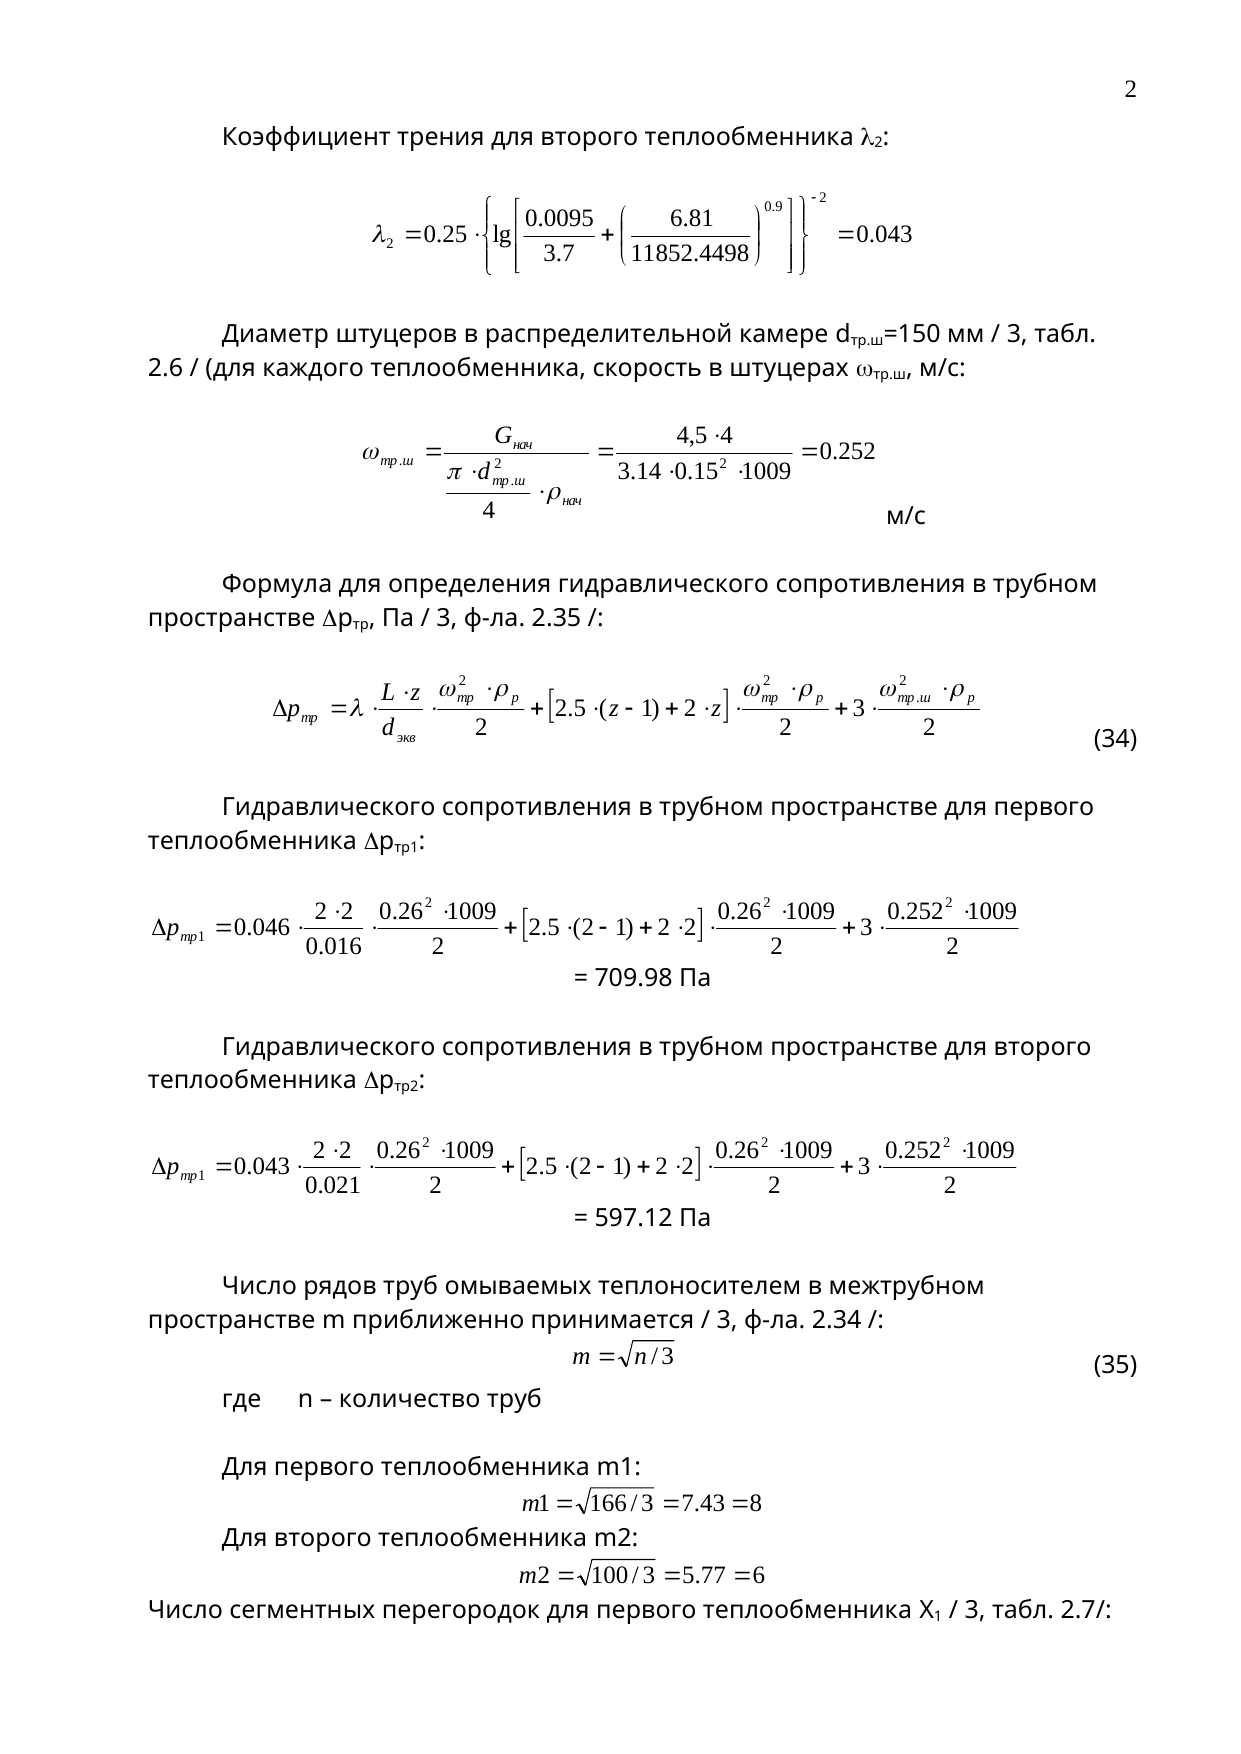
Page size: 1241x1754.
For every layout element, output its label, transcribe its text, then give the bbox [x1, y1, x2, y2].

text Число рядов труб омываемых теплоносителем в межтрубном пространстве m приближенно принимается / 3, ф-ла. 2.34 /: [148, 1267, 1137, 1335]
text Для второго теплообменника m2: [148, 1520, 1137, 1554]
text = 597.12 Па [148, 1199, 1137, 1233]
text Формула для определения гидравлического сопротивления в трубном пространстве ртр, Па / 3, ф-ла. 2.35 /: [148, 566, 1137, 634]
text Число сегментных перегородок для первого теплообменника Х1 / 3, табл. 2.7/: [148, 1592, 1137, 1626]
text Диаметр штуцеров в распределительной камере dтр.ш=150 мм / 3, табл. 2.6 / (для каждого теплообменника, скорость в штуцерах тр.ш, м/с: [148, 316, 1137, 384]
text Для первого теплообменника m1: [148, 1448, 1137, 1482]
text м/с [148, 418, 1137, 532]
text Гидравлического сопротивления в трубном пространстве для второго теплообменника ртр2: [148, 1028, 1137, 1096]
text Коэффициент трения для второго теплообменника 2: [148, 118, 1137, 152]
text Гидравлического сопротивления в трубном пространстве для первого теплообменника ртр1: [148, 789, 1137, 857]
text (35) [148, 1335, 1137, 1380]
text где n – количество труб [148, 1380, 1137, 1414]
text (34) [148, 668, 1137, 755]
text = 709.98 Па [148, 960, 1137, 994]
